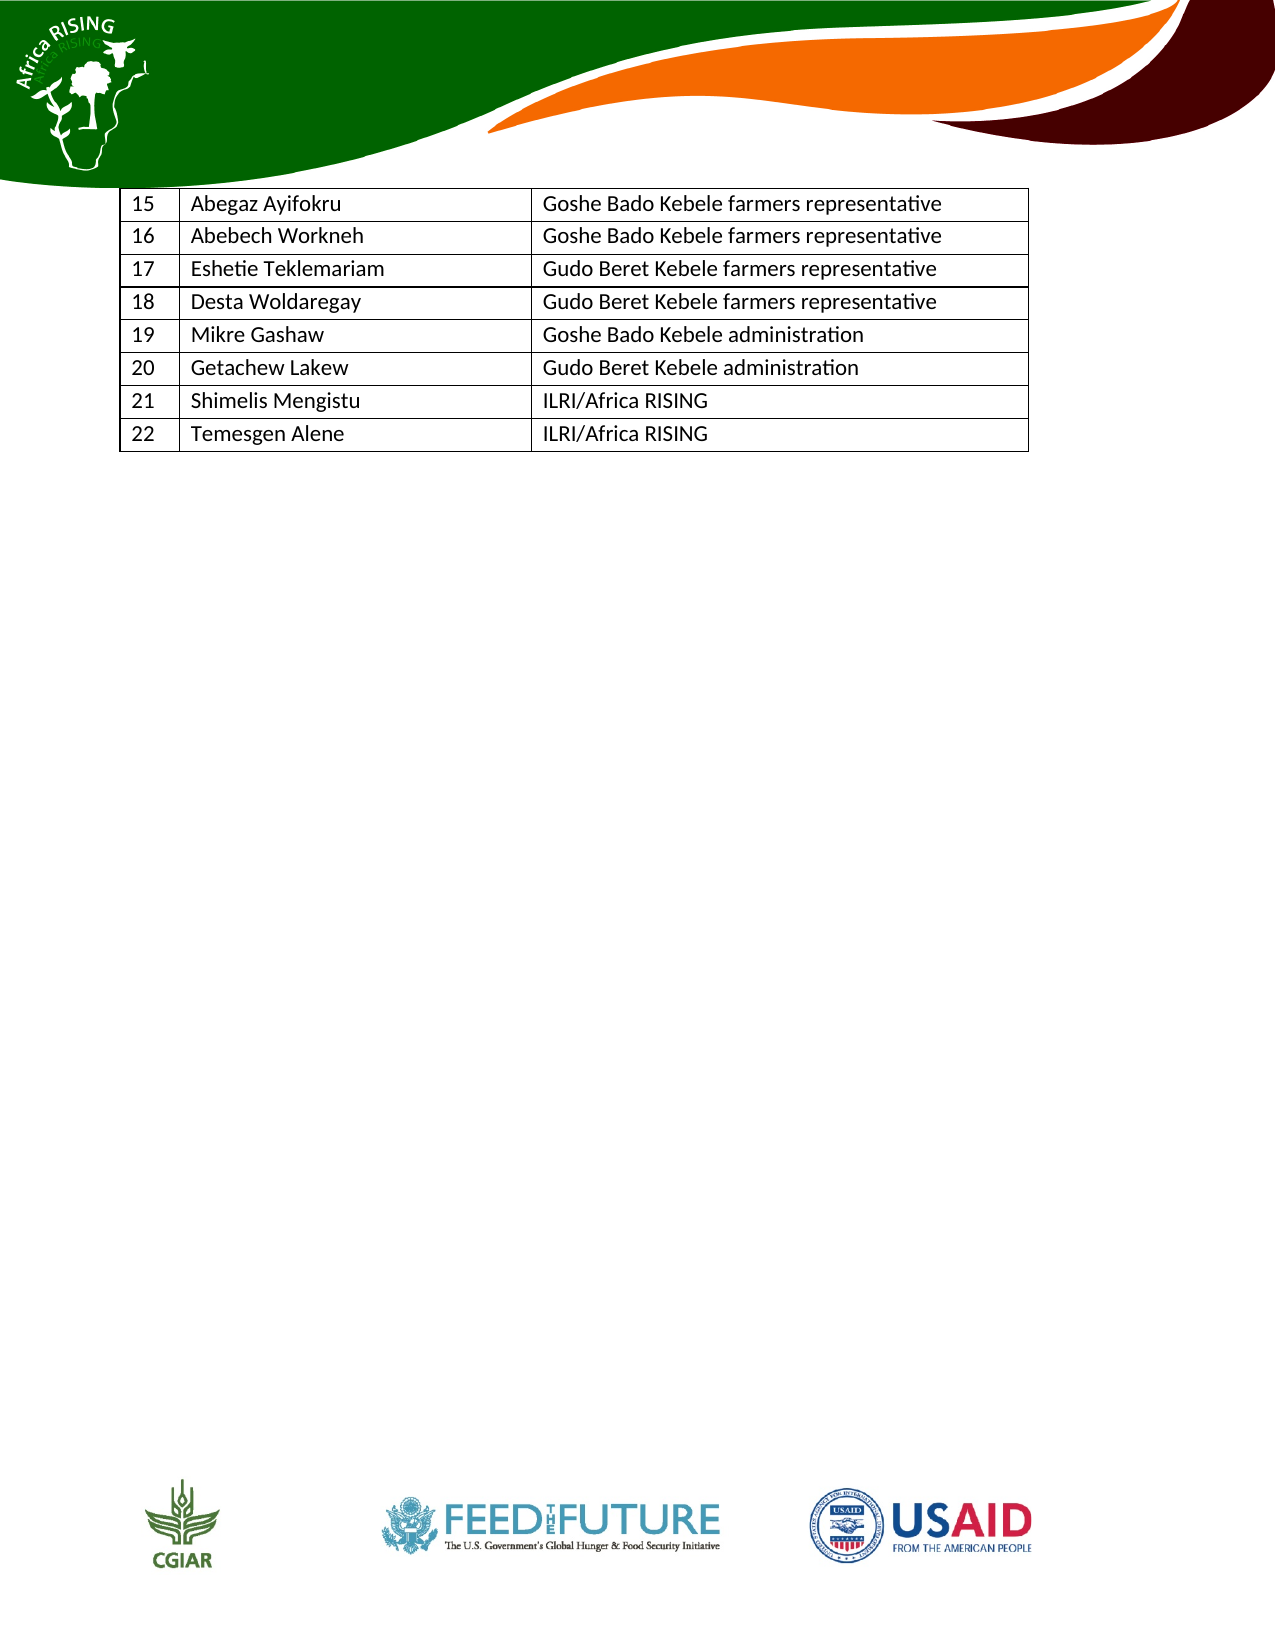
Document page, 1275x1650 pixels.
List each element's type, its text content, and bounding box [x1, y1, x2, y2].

table_cell ILRI/Africa RISING [532, 386, 1028, 418]
table_cell 15 [121, 189, 179, 221]
table_cell Gudo Beret Kebele farmers representative [532, 288, 1028, 319]
table_cell Mikre Gashaw [180, 320, 531, 352]
table_cell Shimelis Mengistu [180, 386, 531, 418]
table_cell Desta Woldaregay [180, 288, 531, 319]
table_cell Goshe Bado Kebele farmers representative [532, 222, 1028, 253]
table_cell Eshetie Teklemariam [180, 255, 531, 286]
table_cell Getachew Lakew [180, 353, 531, 385]
table_cell 21 [121, 386, 179, 418]
table_cell Gudo Beret Kebele administration [532, 353, 1028, 385]
picture [131, 1476, 1032, 1575]
table_cell ILRI/Africa RISING [532, 419, 1028, 451]
table_cell 22 [121, 419, 179, 451]
table_cell Temesgen Alene [180, 419, 531, 451]
table_cell 18 [121, 288, 179, 319]
table_cell 20 [121, 353, 179, 385]
picture [0, 0, 1275, 188]
table_cell 17 [121, 255, 179, 286]
table_cell Goshe Bado Kebele administration [532, 320, 1028, 352]
table_cell Goshe Bado Kebele farmers representative [532, 189, 1028, 221]
table_cell Gudo Beret Kebele farmers representative [532, 255, 1028, 286]
table_cell Abebech Workneh [180, 222, 531, 253]
table_cell Abegaz Ayifokru [180, 189, 531, 221]
table_cell 19 [121, 320, 179, 352]
table_cell 16 [121, 222, 179, 253]
